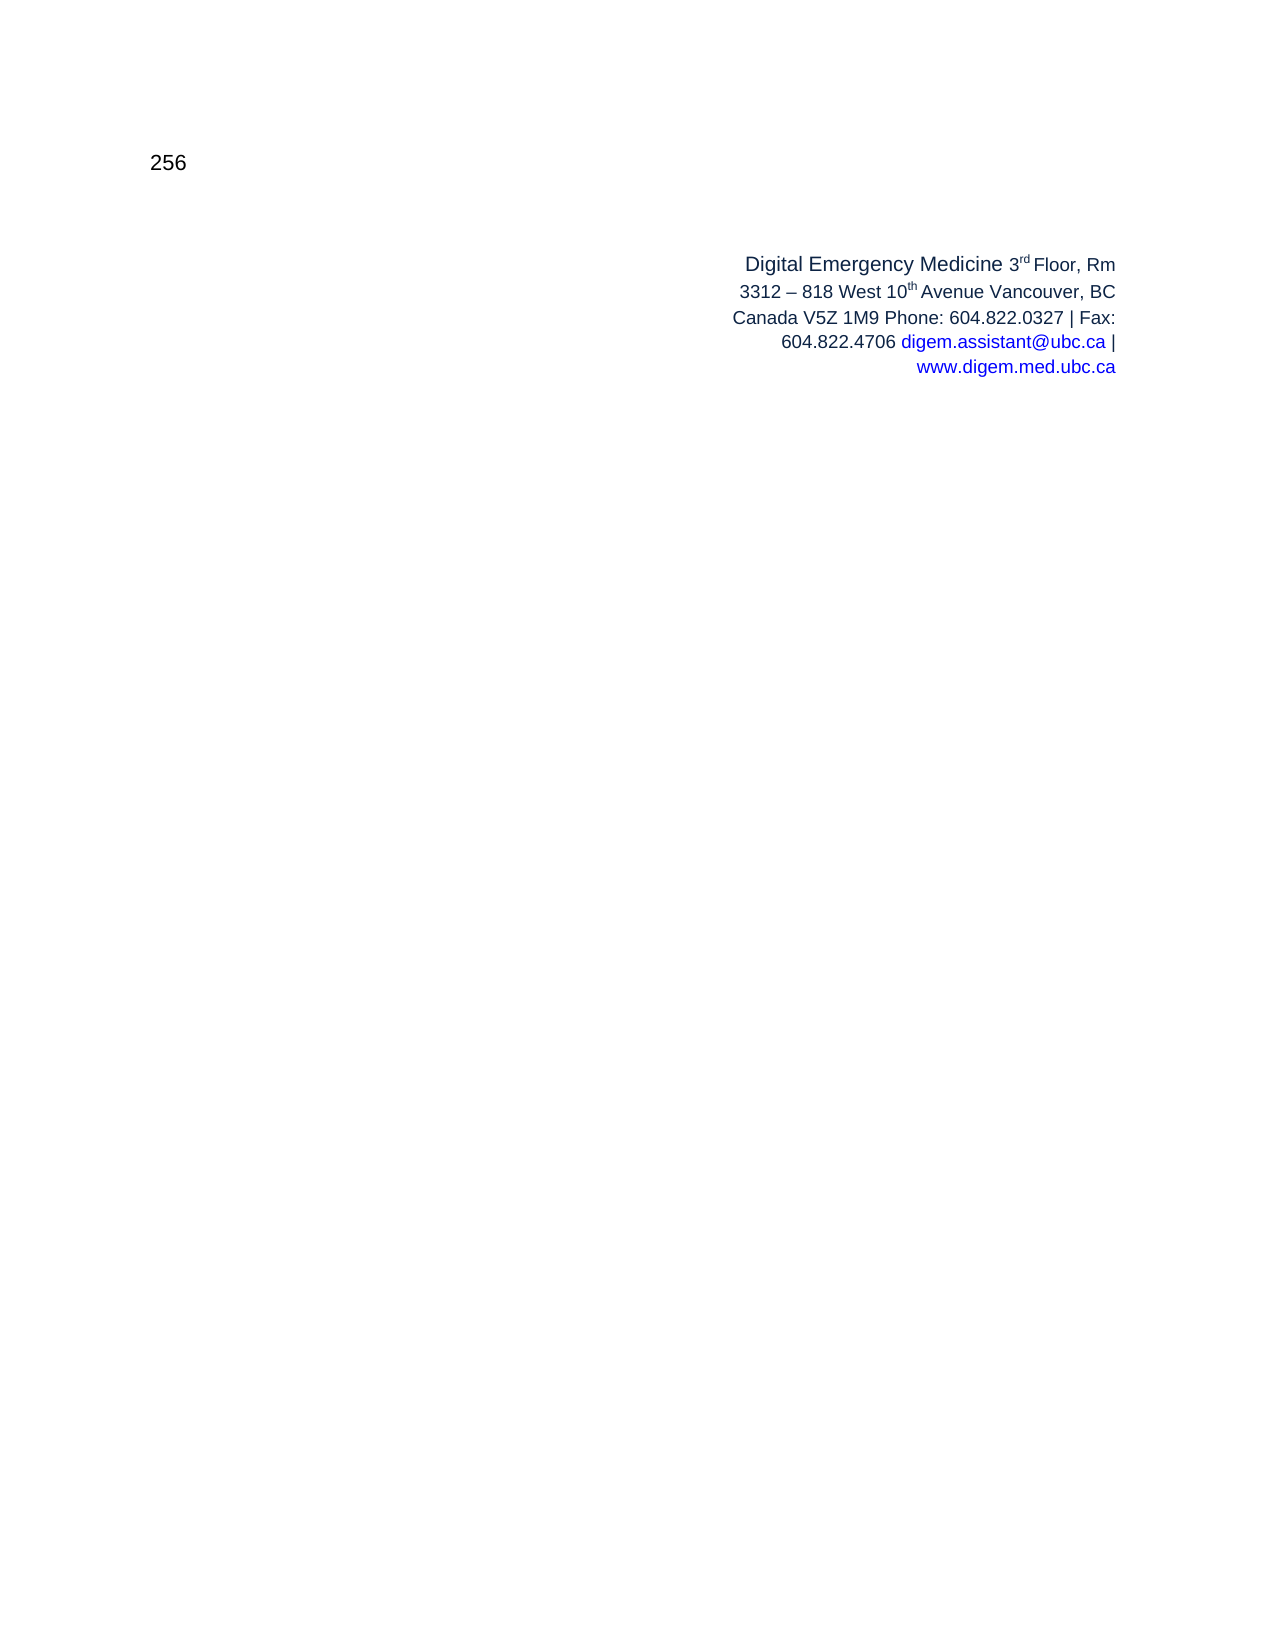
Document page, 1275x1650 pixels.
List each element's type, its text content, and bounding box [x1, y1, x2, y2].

text Total words = 256 [150, 150, 317, 175]
text Digital Emergency Medicine 3rd Floor, Rm 3312 – 818 West 10th Avenue Vancouver, BC Canada V5Z 1M9 Phone: 604.822.0327 | Fax: 604.822.4706 digem.assistant@ubc.ca | www.digem.med.ubc.ca [698, 252, 1116, 378]
